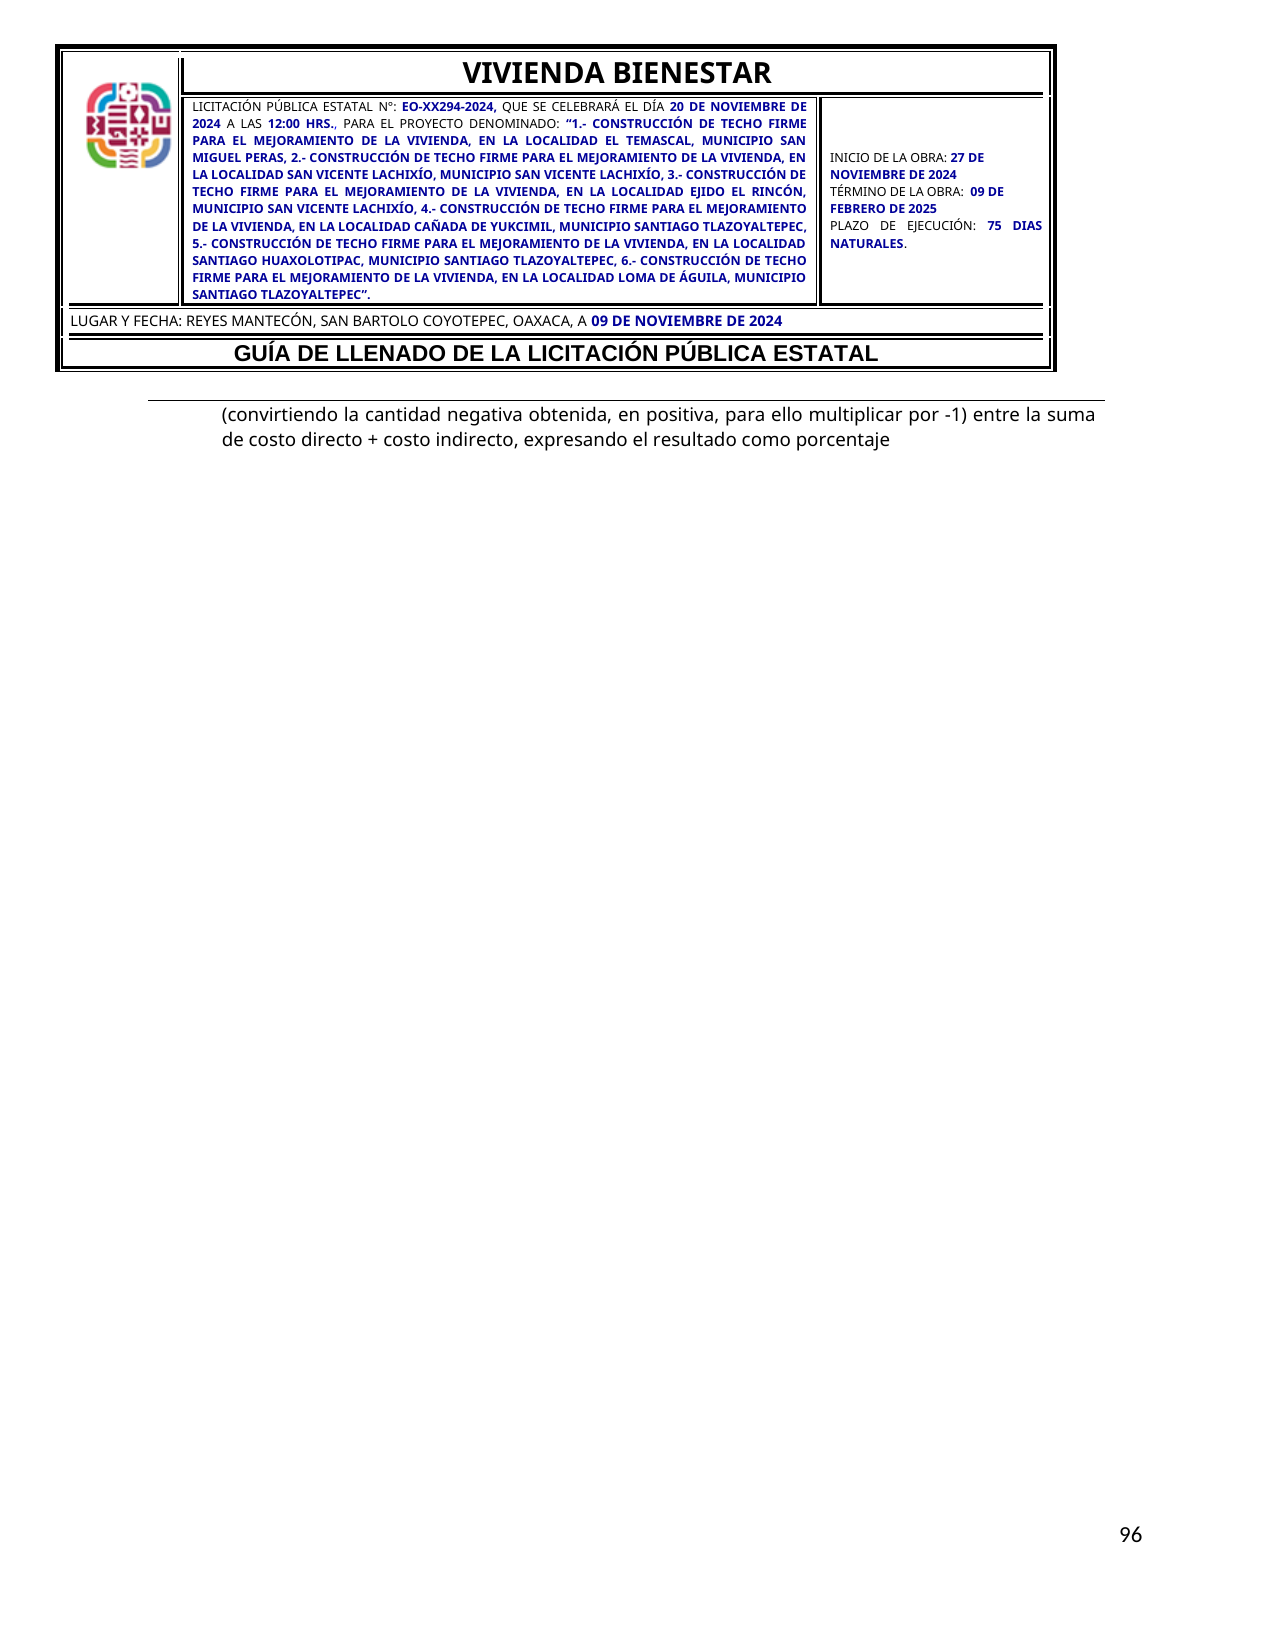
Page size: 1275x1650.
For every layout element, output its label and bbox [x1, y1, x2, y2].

picture [75, 74, 178, 174]
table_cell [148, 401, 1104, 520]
